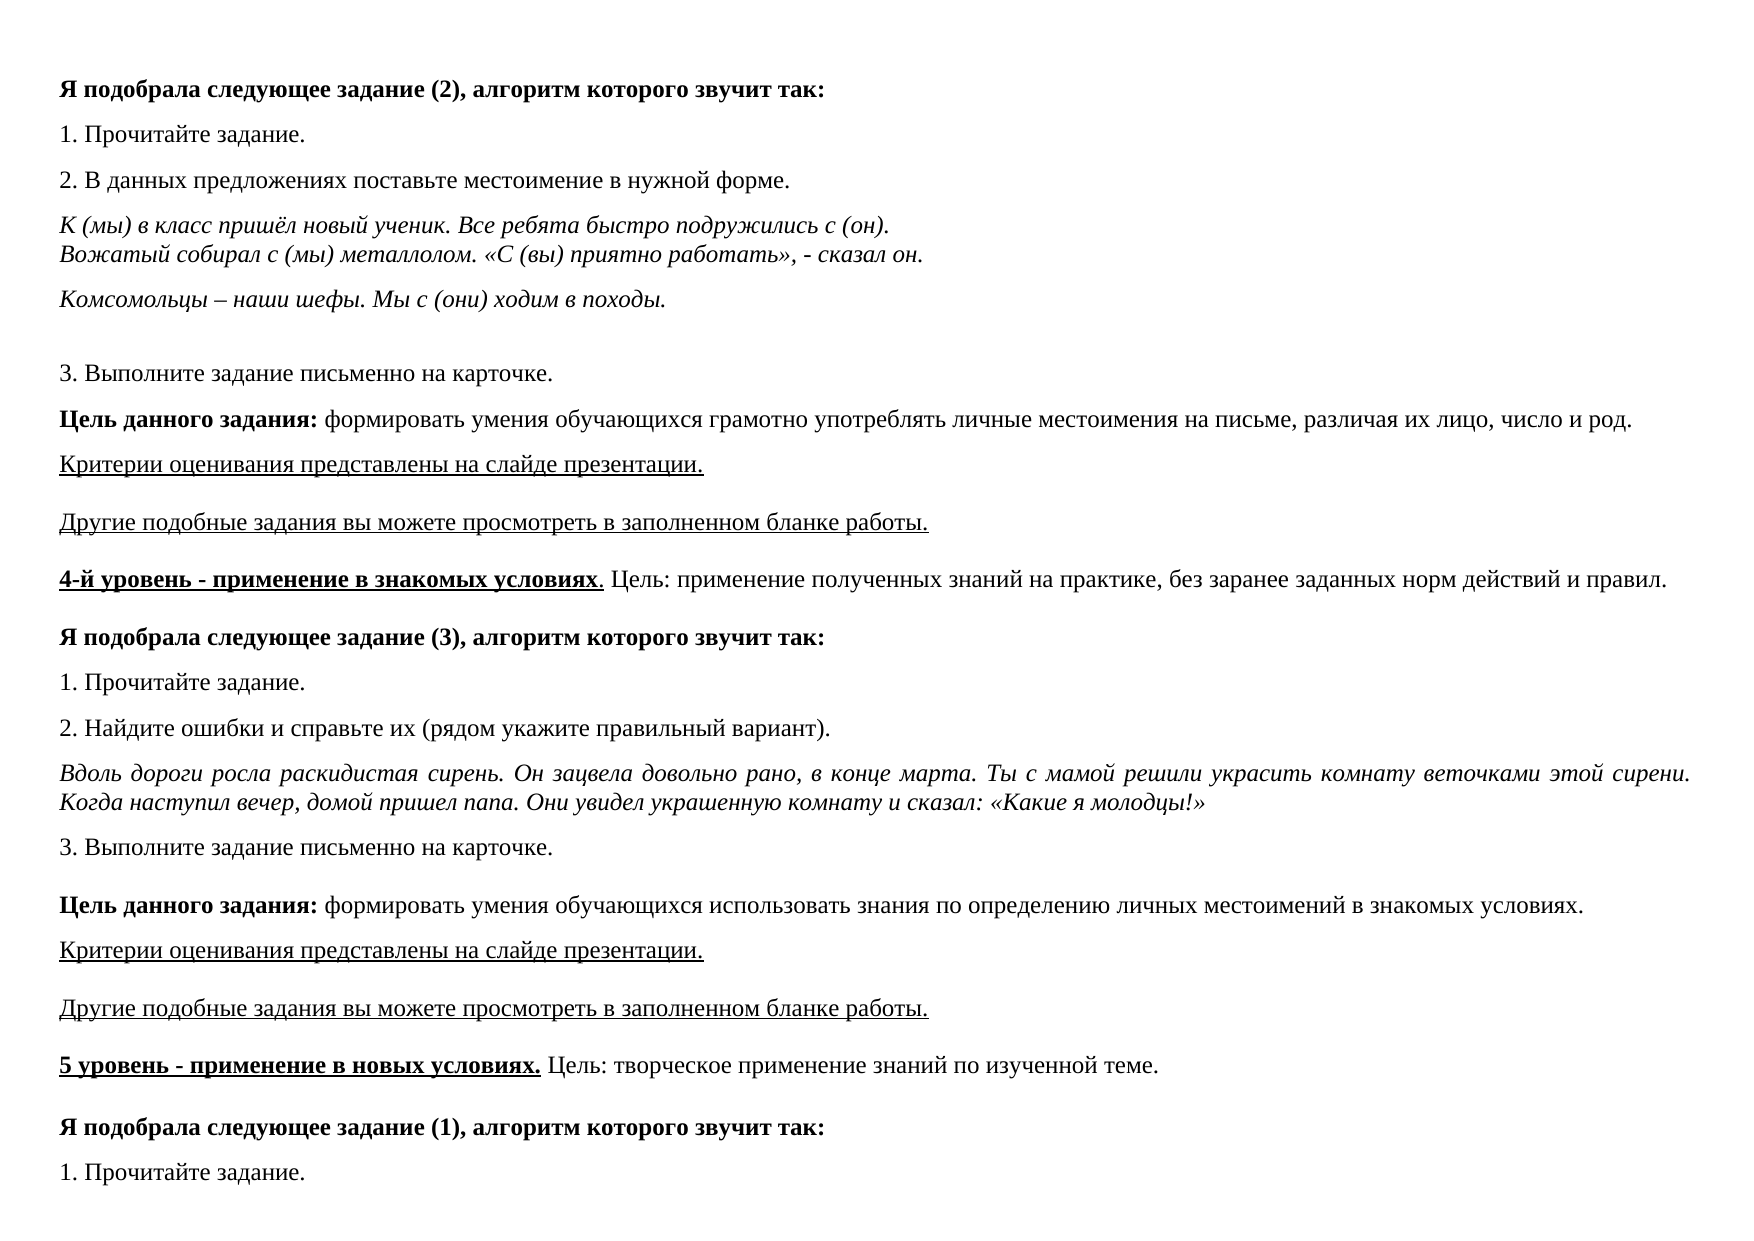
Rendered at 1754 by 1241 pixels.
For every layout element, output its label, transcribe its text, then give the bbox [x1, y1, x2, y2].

text 5 уровень - применение в новых условиях. Цель: творческое применение знаний по изученной теме. [59, 1050, 1695, 1079]
text 1. Прочитайте задание. [59, 1157, 1695, 1186]
text Другие подобные задания вы можете просмотреть в заполненном бланке работы. [59, 993, 1695, 1021]
text Вдоль дороги росла раскидистая сирень. Он зацвела довольно рано, в конце марта. Ты с мамой решили украсить комнату веточками этой сирени. Когда наступил вечер, домой пришел папа. Они увидел украшенную комнату и сказал: «Какие я молодцы!» [59, 758, 1695, 816]
text Комсомольцы – наши шефы. Мы с (они) ходим в походы. [59, 284, 1695, 313]
text Я подобрала следующее задание (1), алгоритм которого звучит так: [59, 1112, 1695, 1141]
text Критерии оценивания представлены на слайде презентации. [59, 449, 1695, 478]
text 3. Выполните задание письменно на карточке. [59, 832, 1695, 861]
text Цель данного задания: формировать умения обучающихся использовать знания по определению личных местоимений в знакомых условиях. [59, 890, 1695, 918]
text 3. Выполните задание письменно на карточке. [59, 358, 1695, 387]
text 1. Прочитайте задание. [59, 119, 1695, 148]
text 4-й уровень - применение в знакомых условиях. Цель: применение полученных знаний на практике, без заранее заданных норм действий и правил. [59, 564, 1695, 593]
text Я подобрала следующее задание (3), алгоритм которого звучит так: [59, 622, 1695, 651]
text Вожатый собирал с (мы) металлолом. «С (вы) приятно работать», - сказал он. [59, 239, 1695, 268]
text Другие подобные задания вы можете просмотреть в заполненном бланке работы. [59, 507, 1695, 536]
text 2. В данных предложениях поставьте местоимение в нужной форме. [59, 165, 1695, 193]
text К (мы) в класс пришёл новый ученик. Все ребята быстро подружились с (он). [59, 210, 1695, 239]
text Цель данного задания: формировать умения обучающихся грамотно употреблять личные местоимения на письме, различая их лицо, число и род. [59, 404, 1695, 433]
text 2. Найдите ошибки и справьте их (рядом укажите правильный вариант). [59, 713, 1695, 741]
text Критерии оценивания представлены на слайде презентации. [59, 935, 1695, 964]
text 1. Прочитайте задание. [59, 667, 1695, 696]
text Я подобрала следующее задание (2), алгоритм которого звучит так: [59, 74, 1695, 103]
